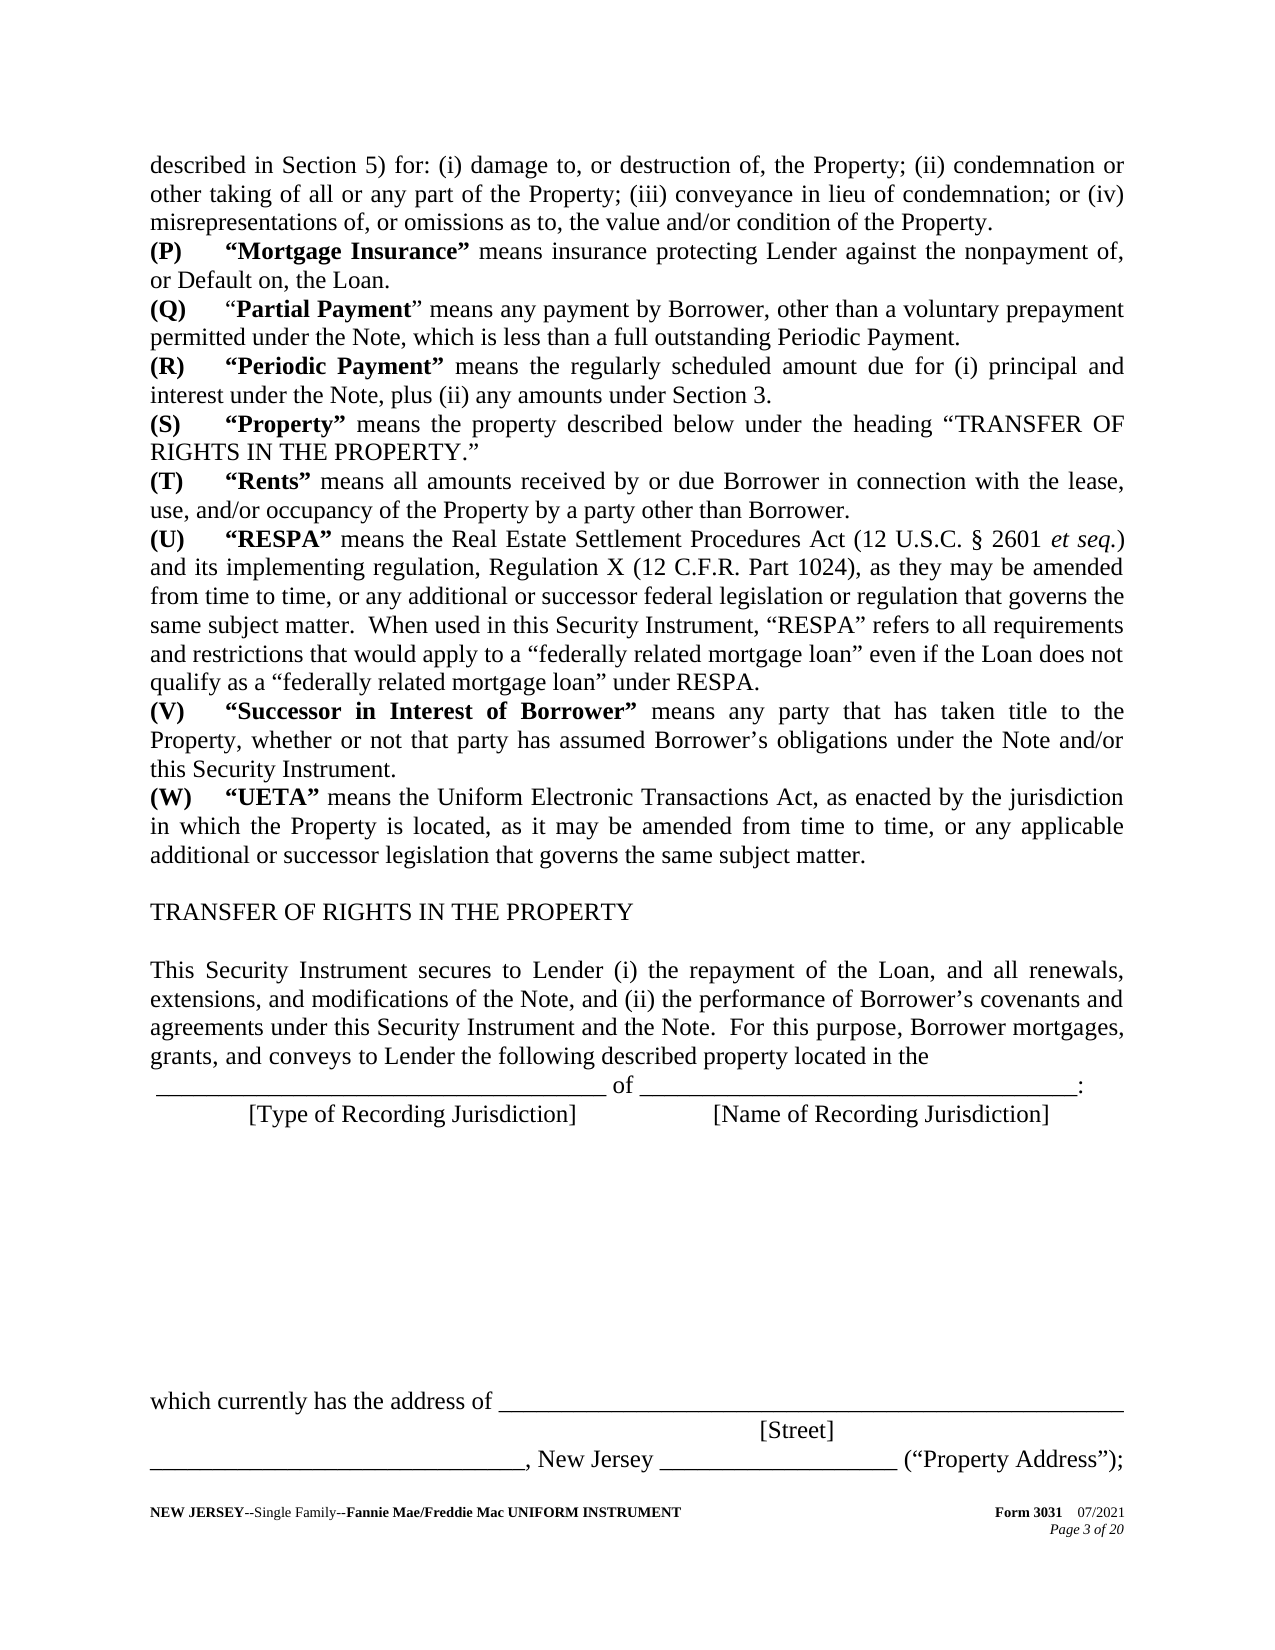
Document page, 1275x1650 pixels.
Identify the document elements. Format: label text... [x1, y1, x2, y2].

text ____________________________________ of ___________________________________: [150, 1070, 1125, 1099]
text which currently has the address of __________________________________________________ [150, 1386, 1125, 1415]
text ______________________________, New Jersey ___________________ (“Property Address”); [150, 1444, 1125, 1472]
text (W) “UETA” means the Uniform Electronic Transactions Act, as enacted by the jurisdiction in which the Property is located, as it may be amended from time to time, or any applicable additional or successor legislation that governs the same subject matter. [150, 782, 1125, 869]
text [Type of Recording Jurisdiction] [Name of Recording Jurisdiction] [150, 1099, 1125, 1127]
text (P) “Mortgage Insurance” means insurance protecting Lender against the nonpayment of, or Default on, the Loan. [150, 236, 1125, 294]
text TRANSFER OF RIGHTS IN THE PROPERTY [150, 897, 1125, 926]
text (R) “Periodic Payment” means the regularly scheduled amount due for (i) principal and interest under the Note, plus (ii) any amounts under Section 3. [150, 351, 1125, 409]
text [150, 150, 1125, 236]
text (V) “Successor in Interest of Borrower” means any party that has taken title to the Property, whether or not that party has assumed Borrower’s obligations under the Note and/or this Security Instrument. [150, 696, 1125, 782]
text This Security Instrument secures to Lender (i) the repayment of the Loan, and all renewals, extensions, and modifications of the Note, and (ii) the performance of Borrower’s covenants and agreements under this Security Instrument and the Note. For this purpose, Borrower mortgages, grants, and conveys to Lender the following described property located in the [150, 955, 1125, 1070]
text (T) “Rents” means all amounts received by or due Borrower in connection with the lease, use, and/or occupancy of the Property by a party other than Borrower. [150, 466, 1125, 524]
text (S) “Property” means the property described below under the heading “TRANSFER OF RIGHTS IN THE PROPERTY.” [150, 409, 1125, 466]
text [Street] [150, 1415, 1125, 1444]
text (U) “RESPA” means the Real Estate Settlement Procedures Act (12 U.S.C. § 2601 et seq.) and its implementing regulation, Regulation X (12 C.F.R. Part 1024), as they may be amended from time to time, or any additional or successor federal legislation or regulation that governs the same subject matter. When used in this Security Instrument, “RESPA” refers to all requirements and restrictions that would apply to a “federally related mortgage loan” even if the Loan does not qualify as a “federally related mortgage loan” under RESPA. [150, 524, 1125, 696]
text (Q) “Partial Payment” means any payment by Borrower, other than a voluntary prepayment permitted under the Note, which is less than a full outstanding Periodic Payment. [150, 294, 1125, 351]
